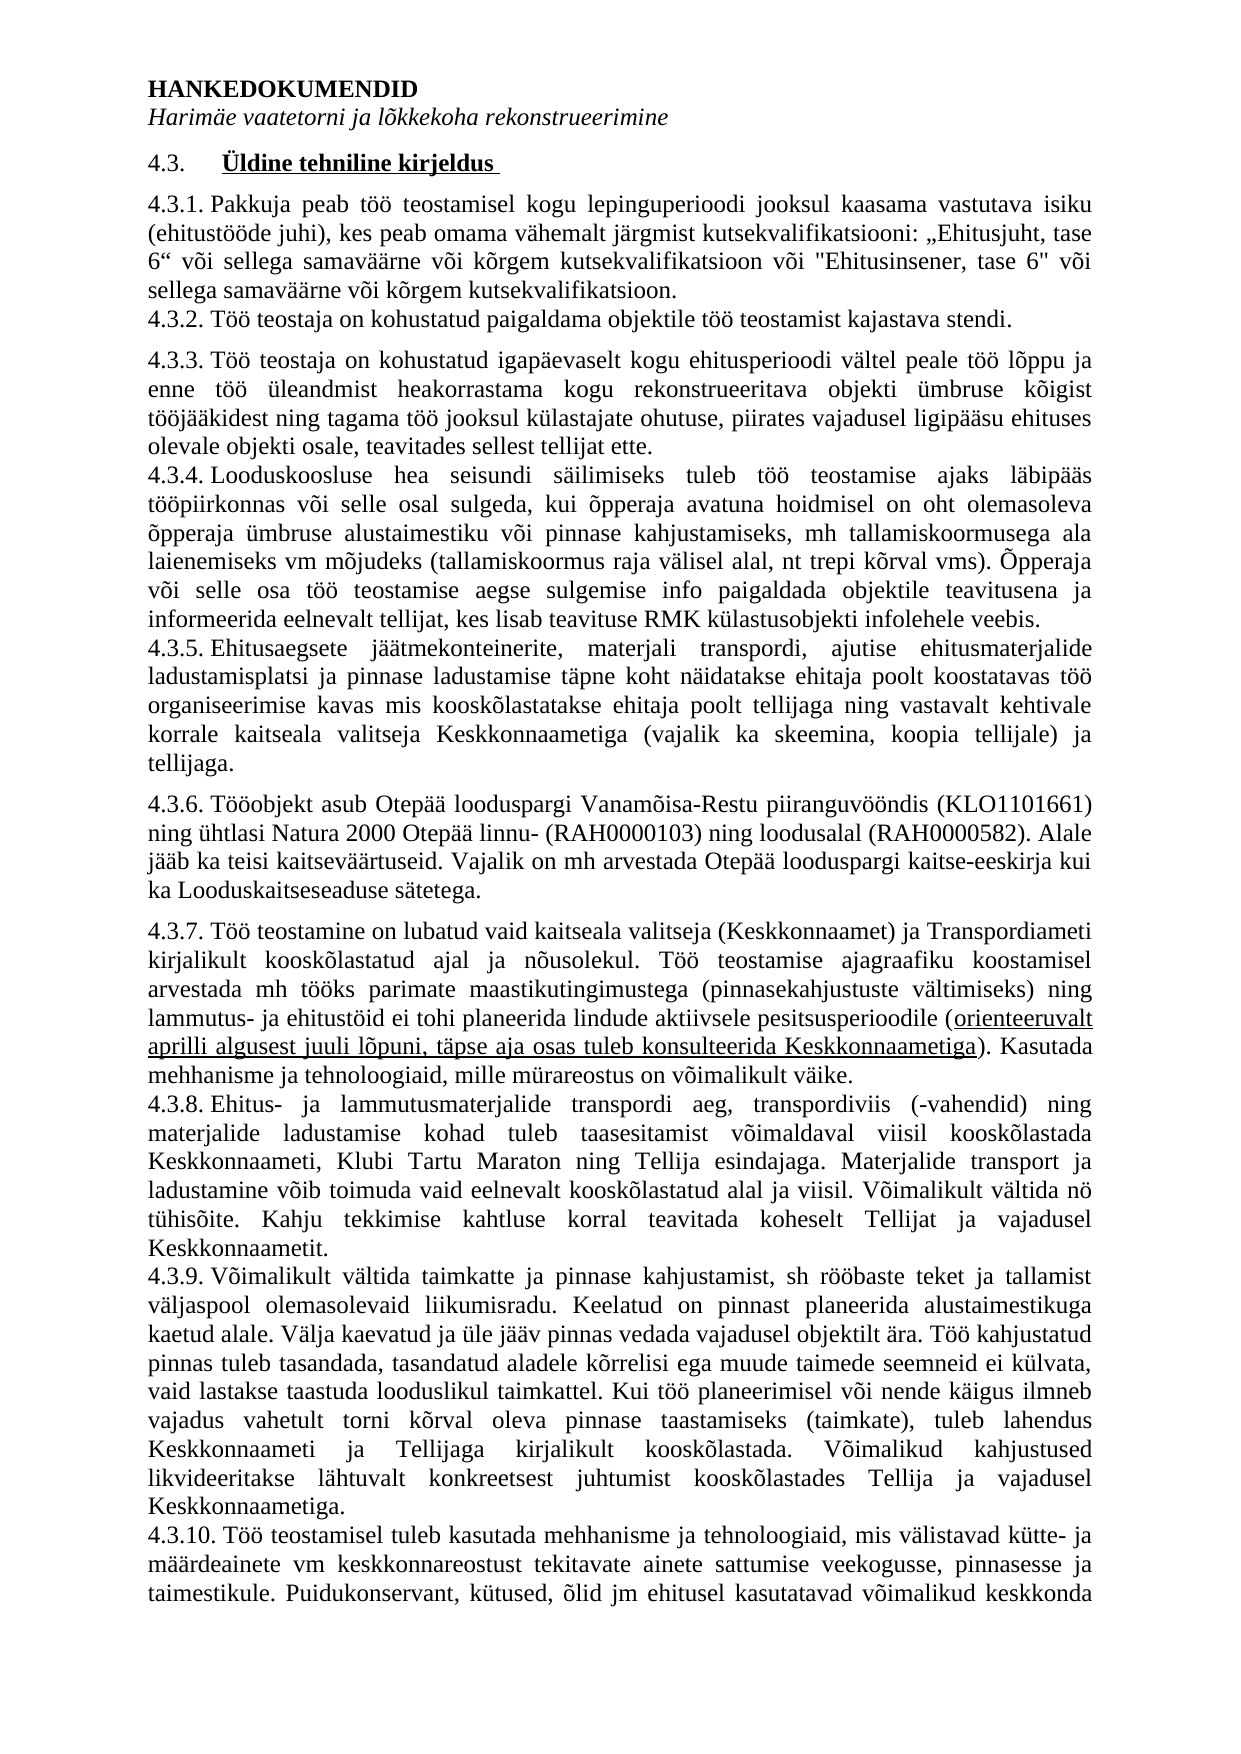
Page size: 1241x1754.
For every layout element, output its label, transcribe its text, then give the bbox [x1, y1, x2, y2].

list Töö teostaja on kohustatud paigaldama objektile töö teostamist kajastava stendi. [148, 304, 1093, 333]
list Ehitusaegsete jäätmekonteinerite, materjali transpordi, ajutise ehitusmaterjalide ladustamisplatsi ja pinnase ladustamise täpne koht näidatakse ehitaja poolt koostatavas töö organiseerimise kavas mis kooskõlastatakse ehitaja poolt tellijaga ning vastavalt kehtivale korrale kaitseala valitseja Keskkonnaametiga (vajalik ka skeemina, koopia tellijale) ja tellijaga. [148, 633, 1093, 776]
list Pakkuja peab töö teostamisel kogu lepinguperioodi jooksul kaasama vastutava isiku (ehitustööde juhi), kes peab omama vähemalt järgmist kutsekvalifikatsiooni: „Ehitusjuht, tase 6“ või sellega samaväärne või kõrgem kutsekvalifikatsioon või "Ehitusinsener, tase 6" või sellega samaväärne või kõrgem kutsekvalifikatsioon. [148, 189, 1093, 304]
list Töö teostaja on kohustatud igapäevaselt kogu ehitusperioodi vältel peale töö lõppu ja enne töö üleandmist heakorrastama kogu rekonstrueeritava objekti ümbruse kõigist tööjääkidest ning tagama töö jooksul külastajate ohutuse, piirates vajadusel ligipääsu ehituses olevale objekti osale, teavitades sellest tellijat ette. [148, 345, 1093, 460]
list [148, 1520, 1093, 1606]
list Töö teostamine on lubatud vaid kaitseala valitseja (Keskkonnaamet) ja Transpordiameti kirjalikult kooskõlastatud ajal ja nõusolekul. Töö teostamise ajagraafiku koostamisel arvestada mh tööks parimate maastikutingimustega (pinnasekahjustuste vältimiseks) ning lammutus- ja ehitustöid ei tohi planeerida lindude aktiivsele pesitsusperioodile (orienteeruvalt aprilli algusest juuli lõpuni, täpse aja osas tuleb konsulteerida Keskkonnaametiga). Kasutada mehhanisme ja tehnoloogiaid, mille mürareostus on võimalikult väike. [148, 916, 1093, 1089]
list Ehitus- ja lammutusmaterjalide transpordi aeg, transpordiviis (-vahendid) ning materjalide ladustamise kohad tuleb taasesitamist võimaldaval viisil kooskõlastada Keskkonnaameti, Klubi Tartu Maraton ning Tellija esindajaga. Materjalide transport ja ladustamine võib toimuda vaid eelnevalt kooskõlastatud alal ja viisil. Võimalikult vältida nö tühisõite. Kahju tekkimise kahtluse korral teavitada koheselt Tellijat ja vajadusel Keskkonnaametit. [148, 1089, 1093, 1261]
list Üldine tehniline kirjeldus [148, 148, 1093, 176]
list Tööobjekt asub Otepää looduspargi Vanamõisa-Restu piiranguvööndis (KLO1101661) ning ühtlasi Natura 2000 Otepää linnu- (RAH0000103) ning loodusalal (RAH0000582). Alale jääb ka teisi kaitseväärtuseid. Vajalik on mh arvestada Otepää looduspargi kaitse-eeskirja kui ka Looduskaitseseaduse sätetega. [148, 789, 1093, 904]
list Looduskoosluse hea seisundi säilimiseks tuleb töö teostamise ajaks läbipääs tööpiirkonnas või selle osal sulgeda, kui õpperaja avatuna hoidmisel on oht olemasoleva õpperaja ümbruse alustaimestiku või pinnase kahjustamiseks, mh tallamiskoormusega ala laienemiseks vm mõjudeks (tallamiskoormus raja välisel alal, nt trepi kõrval vms). Õpperaja või selle osa töö teostamise aegse sulgemise info paigaldada objektile teavitusena ja informeerida eelnevalt tellijat, kes lisab teavituse RMK külastusobjekti infolehele veebis. [148, 460, 1093, 633]
list Võimalikult vältida taimkatte ja pinnase kahjustamist, sh rööbaste teket ja tallamist väljaspool olemasolevaid liikumisradu. Keelatud on pinnast planeerida alustaimestikuga kaetud alale. Välja kaevatud ja üle jääv pinnas vedada vajadusel objektilt ära. Töö kahjustatud pinnas tuleb tasandada, tasandatud aladele kõrrelisi ega muude taimede seemneid ei külvata, vaid lastakse taastuda looduslikul taimkattel. Kui töö planeerimisel või nende käigus ilmneb vajadus vahetult torni kõrval oleva pinnase taastamiseks (taimkate), tuleb lahendus Keskkonnaameti ja Tellijaga kirjalikult kooskõlastada. Võimalikud kahjustused likvideeritakse lähtuvalt konkreetsest juhtumist kooskõlastades Tellija ja vajadusel Keskkonnaametiga. [148, 1261, 1093, 1520]
